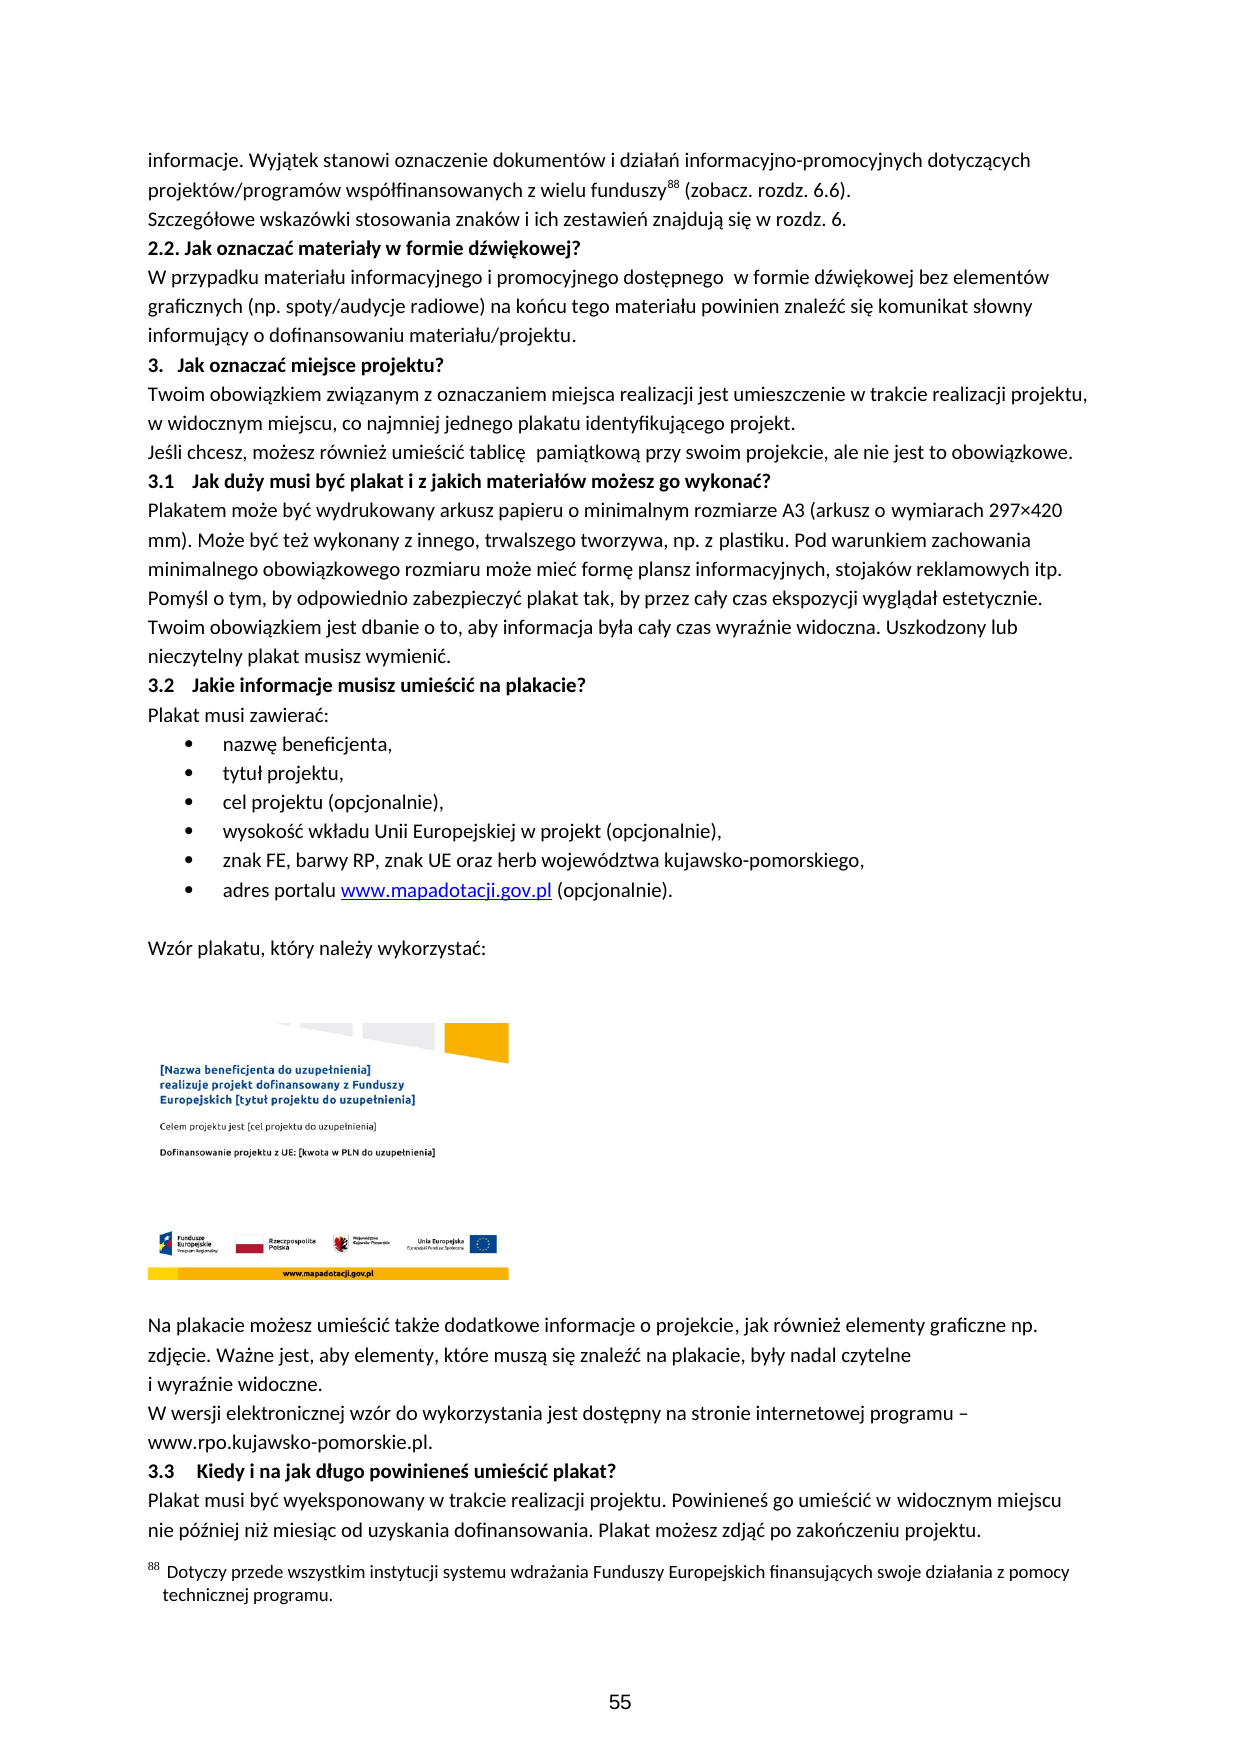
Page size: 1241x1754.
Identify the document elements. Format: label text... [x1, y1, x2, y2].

picture [147, 1023, 509, 1280]
text 2.2. Jak oznaczać materiały w formie dźwiękowej? [148, 235, 1092, 261]
text Szczegółowe wskazówki stosowania znaków i ich zestawień znajdują się w rozdz. 6. [148, 206, 1092, 231]
list Jak oznaczać miejsce projektu? [148, 352, 1092, 377]
text Plakat musi zawierać: [148, 702, 1092, 727]
text Na plakacie możesz umieścić także dodatkowe informacje o projekcie, jak również elementy graficzne np. zdjęcie. Ważne jest, aby elementy, które muszą się znaleźć na plakacie, były nadal czytelne i wyraźnie widoczne. [148, 1313, 1092, 1396]
text W przypadku materiału informacyjnego i promocyjnego dostępnego w formie dźwiękowej bez elementów graficznych (np. spoty/audycje radiowe) na końcu tego materiału powinien znaleźć się komunikat słowny informujący o dofinansowaniu materiału/projektu. [148, 264, 1092, 348]
list wysokość wkładu Unii Europejskiej w projekt (opcjonalnie), [185, 818, 1092, 844]
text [148, 148, 1092, 202]
list Jak duży musi być plakat i z jakich materiałów możesz go wykonać? [148, 468, 1092, 494]
text Jeśli chcesz, możesz również umieścić tablicę pamiątkową przy swoim projekcie, ale nie jest to obowiązkowe. [148, 439, 1092, 465]
list Kiedy i na jak długo powinieneś umieścić plakat? [148, 1458, 1092, 1484]
list znak FE, barwy RP, znak UE oraz herb województwa kujawsko-pomorskiego, [185, 848, 1092, 873]
list Jakie informacje musisz umieścić na plakacie? [148, 673, 1092, 698]
text Plakatem może być wydrukowany arkusz papieru o minimalnym rozmiarze A3 (arkusz o wymiarach 297×420 mm). Może być też wykonany z innego, trwalszego tworzywa, np. z plastiku. Pod warunkiem zachowania minimalnego obowiązkowego rozmiaru może mieć formę plansz informacyjnych, stojaków reklamowych itp. [148, 498, 1092, 581]
text Pomyśl o tym, by odpowiednio zabezpieczyć plakat tak, by przez cały czas ekspozycji wyglądał estetycznie. Twoim obowiązkiem jest dbanie o to, aby informacja była cały czas wyraźnie widoczna. Uszkodzony lub nieczytelny plakat musisz wymienić. [148, 585, 1092, 669]
list cel projektu (opcjonalnie), [185, 789, 1092, 815]
text Wzór plakatu, który należy wykorzystać: [148, 935, 1092, 961]
list tytuł projektu, [185, 760, 1092, 786]
text Twoim obowiązkiem związanym z oznaczaniem miejsca realizacji jest umieszczenie w trakcie realizacji projektu, w widocznym miejscu, co najmniej jednego plakatu identyfikującego projekt. [148, 381, 1092, 436]
text Plakat musi być wyeksponowany w trakcie realizacji projektu. Powinieneś go umieścić w widocznym miejscu nie później niż miesiąc od uzyskania dofinansowania. Plakat możesz zdjąć po zakończeniu projektu. [148, 1488, 1092, 1542]
list adres portalu www.mapadotacji.gov.pl (opcjonalnie). [185, 877, 1092, 902]
list nazwę beneficjenta, [185, 731, 1092, 756]
text W wersji elektronicznej wzór do wykorzystania jest dostępny na stronie internetowej programu – www.rpo.kujawsko-pomorskie.pl. [148, 1400, 1092, 1455]
